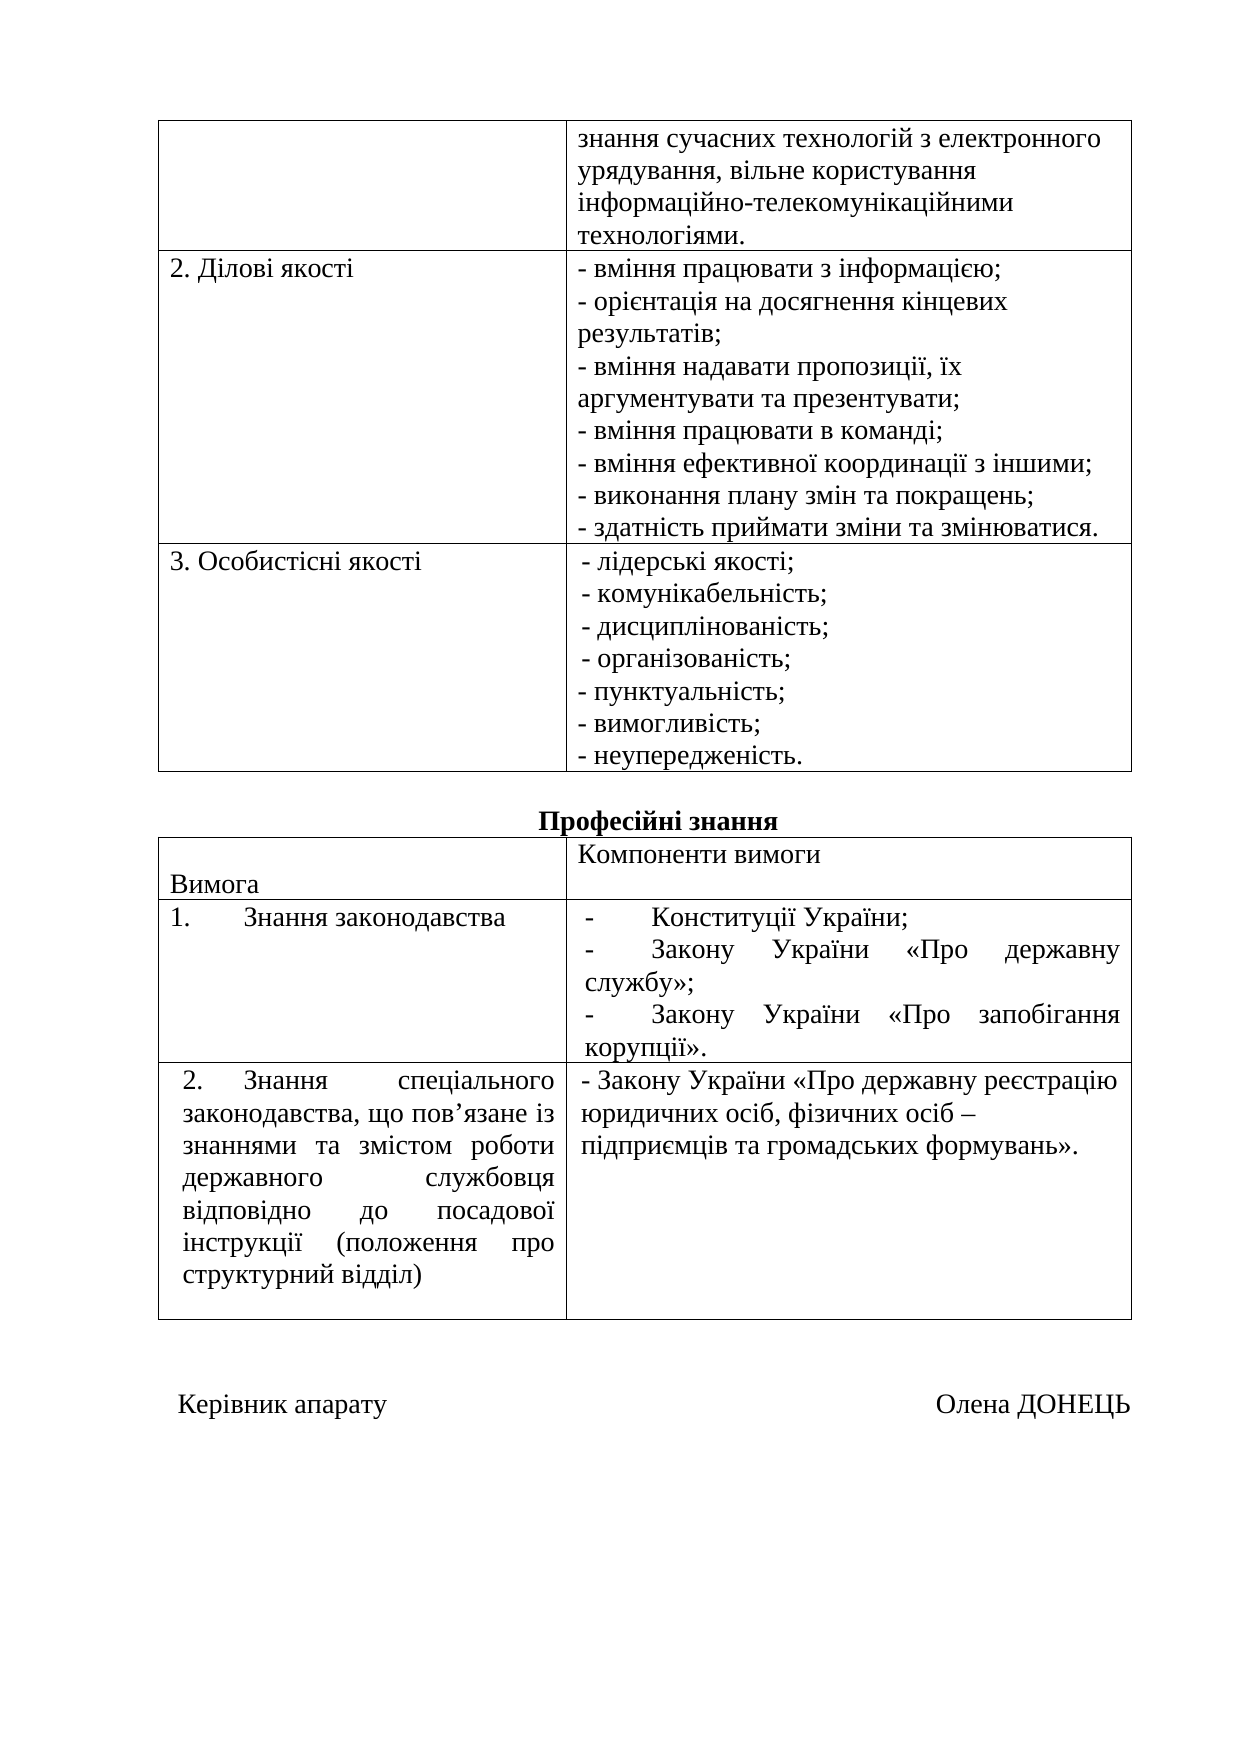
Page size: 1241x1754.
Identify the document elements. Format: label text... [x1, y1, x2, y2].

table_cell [156, 118, 1160, 1322]
text Керівник апарату Олена ДОНЕЦЬ [177, 1387, 1181, 1419]
